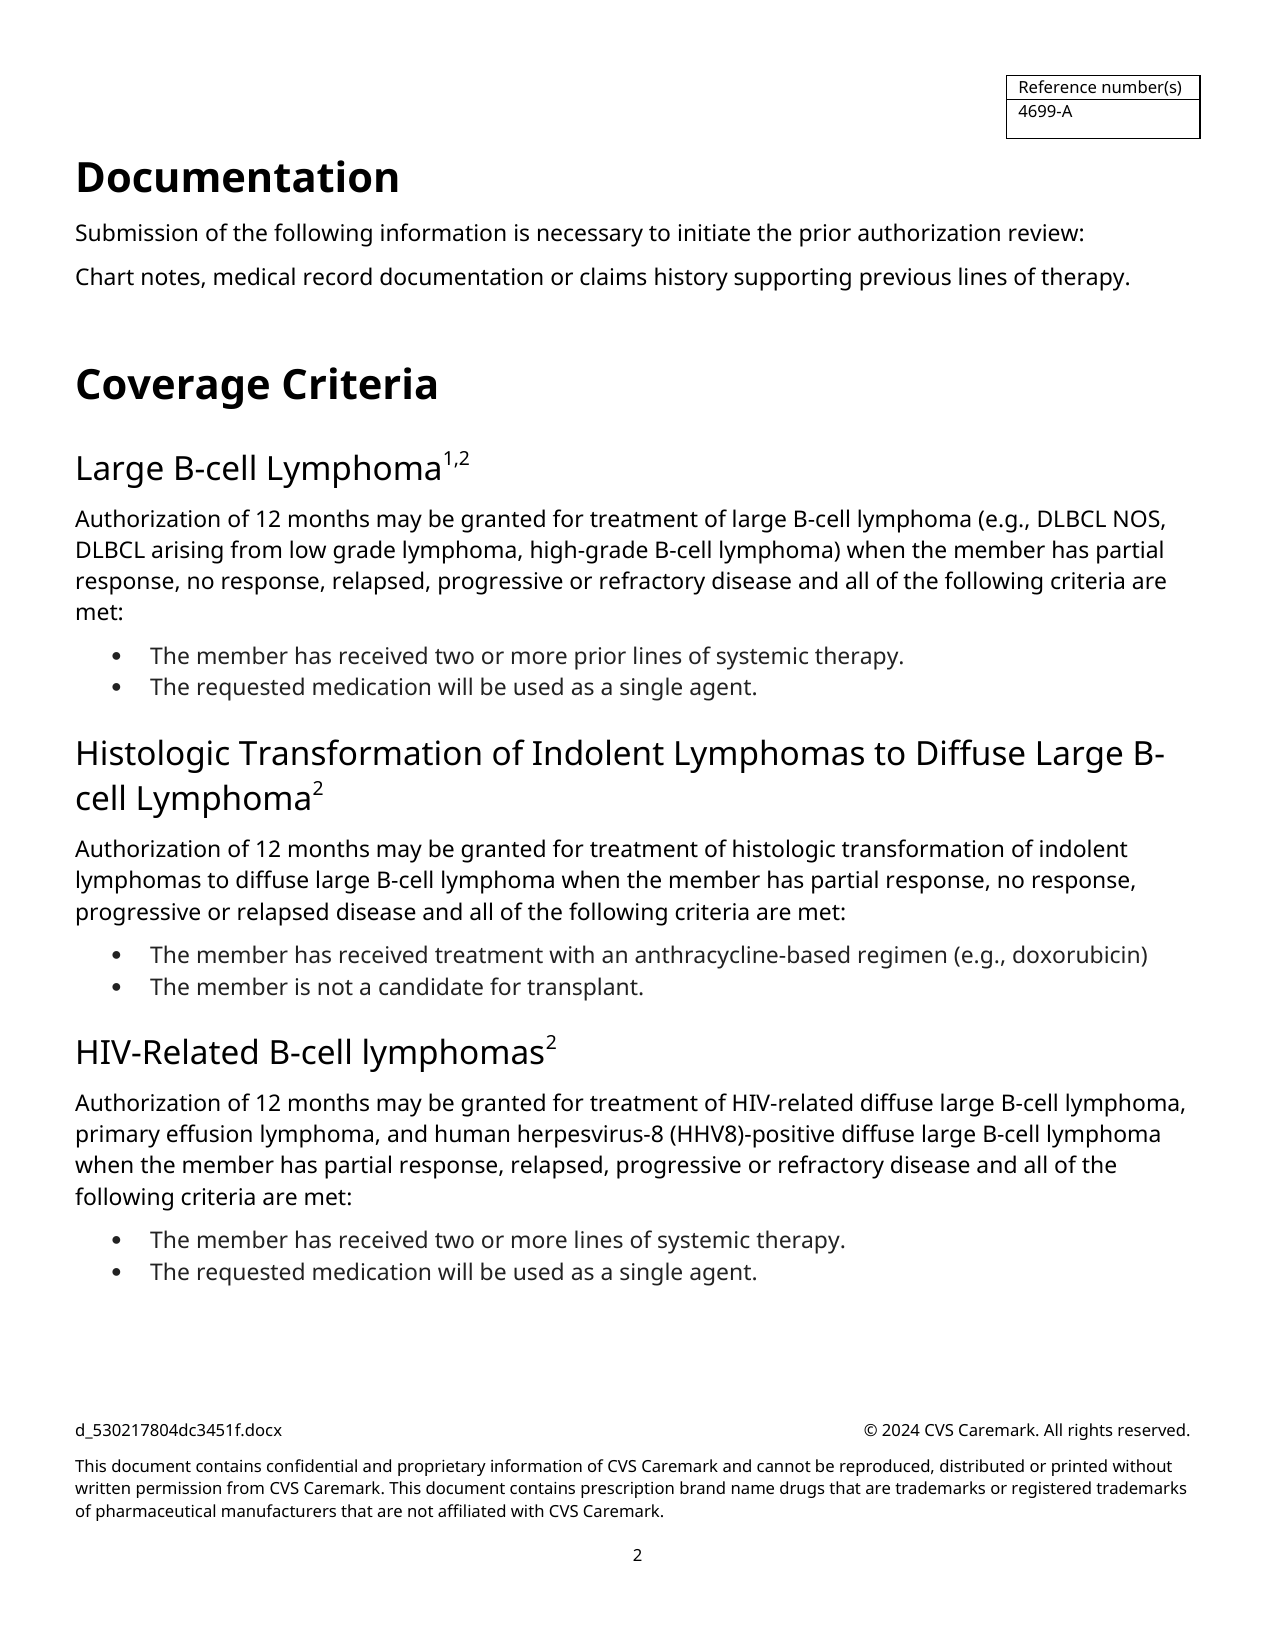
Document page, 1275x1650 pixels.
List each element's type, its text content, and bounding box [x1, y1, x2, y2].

text Authorization of 12 months may be granted for treatment of large B-cell lymphoma (e.g., DLBCL NOS, DLBCL arising from low grade lymphoma, high-grade B-cell lymphoma) when the member has partial response, no response, relapsed, progressive or refractory disease and all of the following criteria are met: [75, 502, 1200, 627]
text Authorization of 12 months may be granted for treatment of histologic transformation of indolent lymphomas to diffuse large B-cell lymphoma when the member has partial response, no response, progressive or relapsed disease and all of the following criteria are met: [75, 833, 1200, 927]
list The requested medication will be used as a single agent. [112, 671, 1161, 702]
text Chart notes, medical record documentation or claims history supporting previous lines of therapy. [75, 261, 1200, 292]
list The member has received two or more lines of systemic therapy. [112, 1224, 1161, 1255]
subtitle Coverage Criteria [75, 354, 1200, 411]
text Submission of the following information is necessary to initiate the prior authorization review: [75, 217, 1200, 248]
subtitle HIV-Related B-cell lymphomas2 [75, 1029, 1200, 1074]
list The member is not a candidate for transplant. [112, 970, 1161, 1002]
list The member has received two or more prior lines of systemic therapy. [112, 640, 1161, 671]
text Authorization of 12 months may be granted for treatment of HIV-related diffuse large B-cell lymphoma, primary effusion lymphoma, and human herpesvirus-8 (HHV8)-positive diffuse large B-cell lymphoma when the member has partial response, relapsed, progressive or refractory disease and all of the following criteria are met: [75, 1087, 1200, 1212]
subtitle Histologic Transformation of Indolent Lymphomas to Diffuse Large B-cell Lymphoma2 [75, 729, 1200, 820]
subtitle Documentation [75, 148, 1200, 204]
list The requested medication will be used as a single agent. [112, 1255, 1161, 1287]
list The member has received treatment with an anthracycline-based regimen (e.g., doxorubicin) [112, 939, 1161, 970]
subtitle Large B-cell Lymphoma1,2 [75, 444, 1200, 490]
